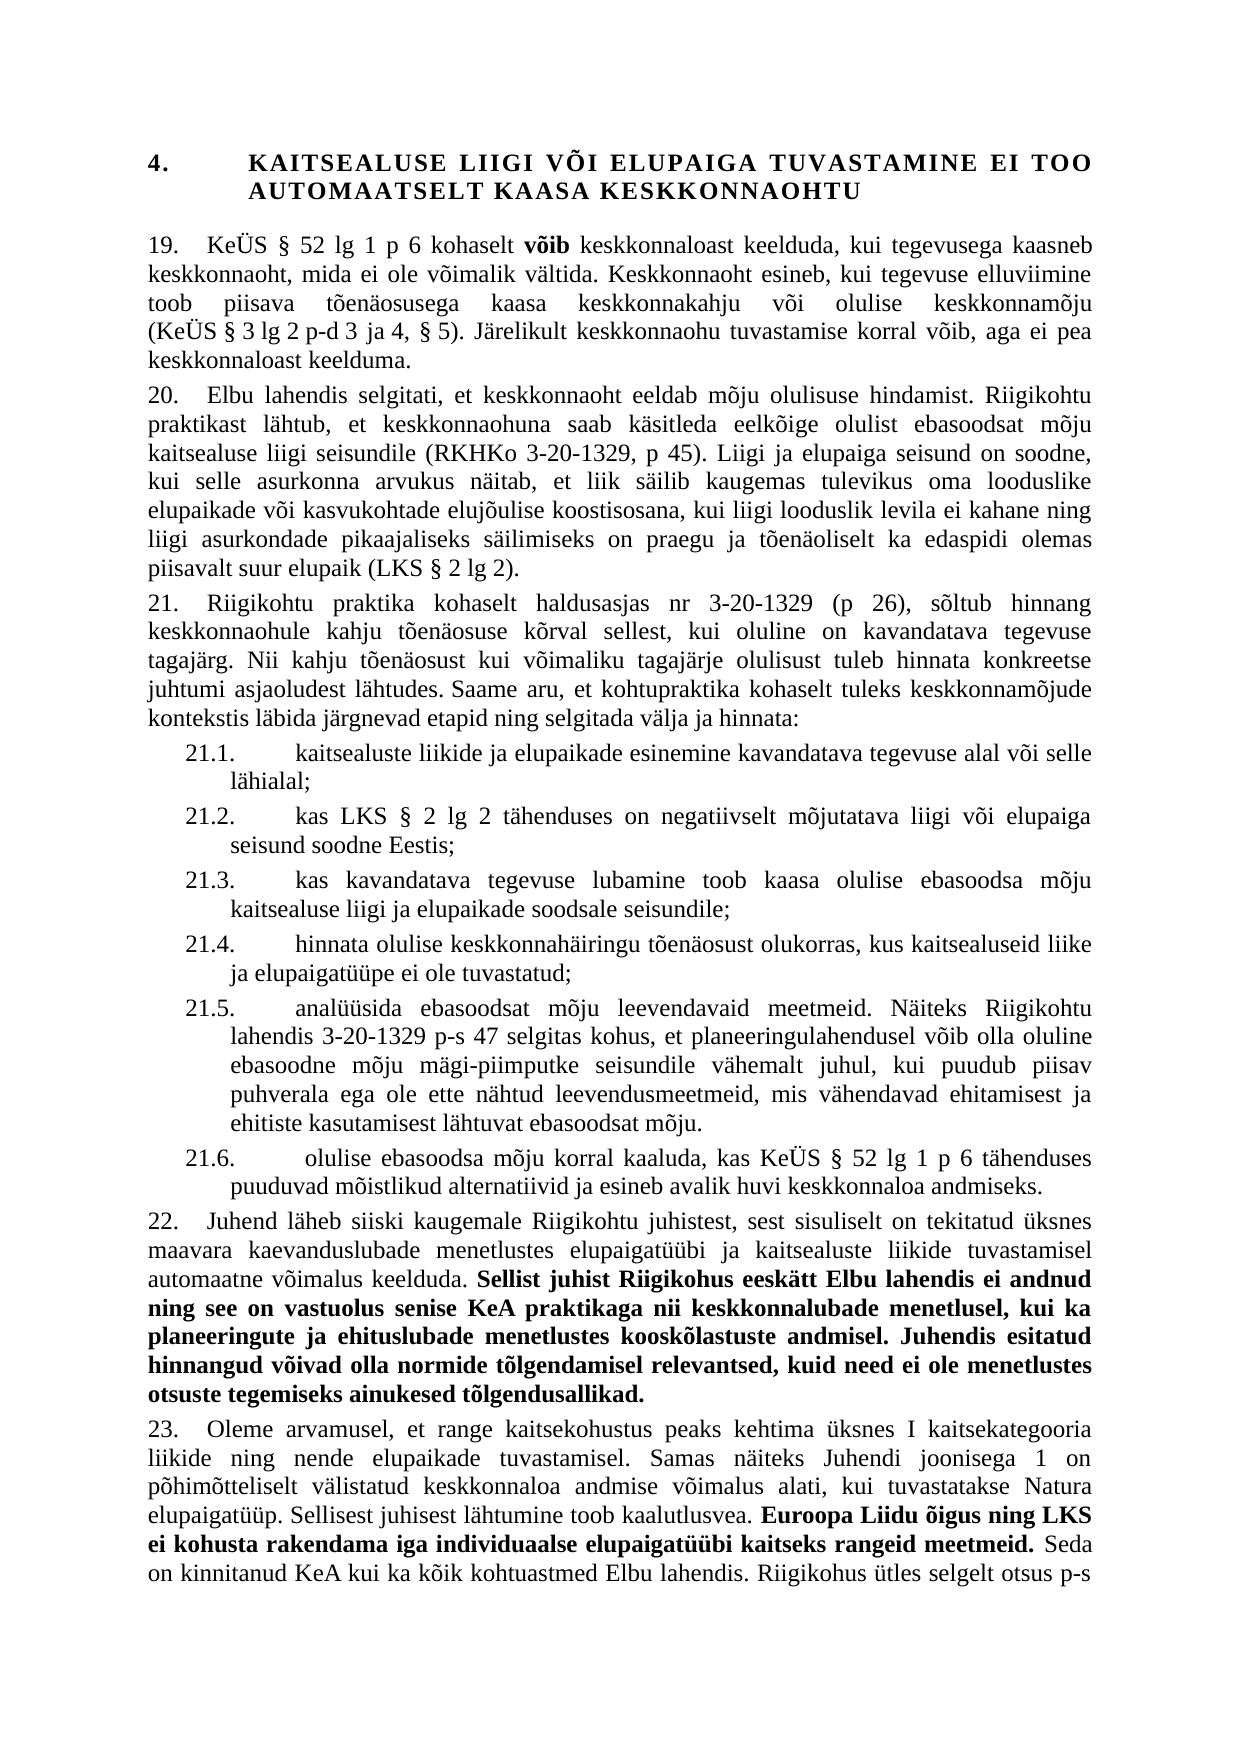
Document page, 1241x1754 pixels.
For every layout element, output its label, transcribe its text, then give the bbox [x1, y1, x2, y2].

list hinnata olulise keskkonnahäiringu tõenäosust olukorras, kus kaitsealuseid liike ja elupaigatüüpe ei ole tuvastatud; [185, 929, 1093, 986]
list kas kavandatava tegevuse lubamine toob kaasa olulise ebasoodsa mõju kaitsealuse liigi ja elupaikade soodsale seisundile; [185, 865, 1093, 923]
text Juhend läheb siiski kaugemale Riigikohtu juhistest, sest sisuliselt on tekitatud üksnes maavara kaevanduslubade menetlustes elupaigatüübi ja kaitsealuste liikide tuvastamisel automaatne võimalus keelduda. Sellist juhist Riigikohus eeskätt Elbu lahendis ei andnud ning see on vastuolus senise KeA praktikaga nii keskkonnalubade menetlusel, kui ka planeeringute ja ehituslubade menetlustes kooskõlastuste andmisel. Juhendis esitatud hinnangud võivad olla normide tõlgendamisel relevantsed, kuid need ei ole menetlustes otsuste tegemiseks ainukesed tõlgendusallikad. [148, 1206, 1093, 1408]
list kaitsealuste liikide ja elupaikade esinemine kavandatava tegevuse alal või selle lähialal; [185, 738, 1093, 795]
text Riigikohtu praktika kohaselt haldusasjas nr 3-20-1329 (p 26), sõltub hinnang keskkonnaohule kahju tõenäosuse kõrval sellest, kui oluline on kavandatava tegevuse tagajärg. Nii kahju tõenäosust kui võimaliku tagajärje olulisust tuleb hinnata konkreetse juhtumi asjaoludest lähtudes. Saame aru, et kohtupraktika kohaselt tuleks keskkonnamõjude kontekstis läbida järgnevad etapid ning selgitada välja ja hinnata: [148, 588, 1093, 731]
list olulise ebasoodsa mõju korral kaaluda, kas KeÜS § 52 lg 1 p 6 tähenduses puuduvad mõistlikud alternatiivid ja esineb avalik huvi keskkonnaloa andmiseks. [185, 1143, 1093, 1200]
text KeÜS § 52 lg 1 p 6 kohaselt võib keskkonnaloast keelduda, kui tegevusega kaasneb keskkonnaoht, mida ei ole võimalik vältida. Keskkonnaoht esineb, kui tegevuse elluviimine toob piisava tõenäosusega kaasa keskkonnakahju või olulise keskkonnamõju (KeÜS § 3 lg 2 p-d 3 ja 4, § 5). Järelikult keskkonnaohu tuvastamise korral võib, aga ei pea keskkonnaloast keelduma. [148, 230, 1093, 374]
subtitle Kaitsealuse liigi või elupaiga tuvastamine ei too automaatselt kaasa keskkonnaohtu [148, 148, 1093, 205]
list kas LKS § 2 lg 2 tähenduses on negatiivselt mõjutatava liigi või elupaiga seisund soodne Eestis; [185, 801, 1093, 859]
text Elbu lahendis selgitati, et keskkonnaoht eeldab mõju olulisuse hindamist. Riigikohtu praktikast lähtub, et keskkonnaohuna saab käsitleda eelkõige olulist ebasoodsat mõju kaitsealuse liigi seisundile (RKHKo 3-20-1329, p 45). Liigi ja elupaiga seisund on soodne, kui selle asurkonna arvukus näitab, et liik säilib kaugemas tulevikus oma looduslike elupaikade või kasvukohtade elujõulise koostisosana, kui liigi looduslik levila ei kahane ning liigi asurkondade pikaajaliseks säilimiseks on praegu ja tõenäoliselt ka edaspidi olemas piisavalt suur elupaik (LKS § 2 lg 2). [148, 380, 1093, 581]
list analüüsida ebasoodsat mõju leevendavaid meetmeid. Näiteks Riigikohtu lahendis 3-20-1329 p-s 47 selgitas kohus, et planeeringulahendusel võib olla oluline ebasoodne mõju mägi-piimputke seisundile vähemalt juhul, kui puudub piisav puhverala ega ole ette nähtud leevendusmeetmeid, mis vähendavad ehitamisest ja ehitiste kasutamisest lähtuvat ebasoodsat mõju. [185, 993, 1093, 1136]
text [148, 1414, 1093, 1586]
